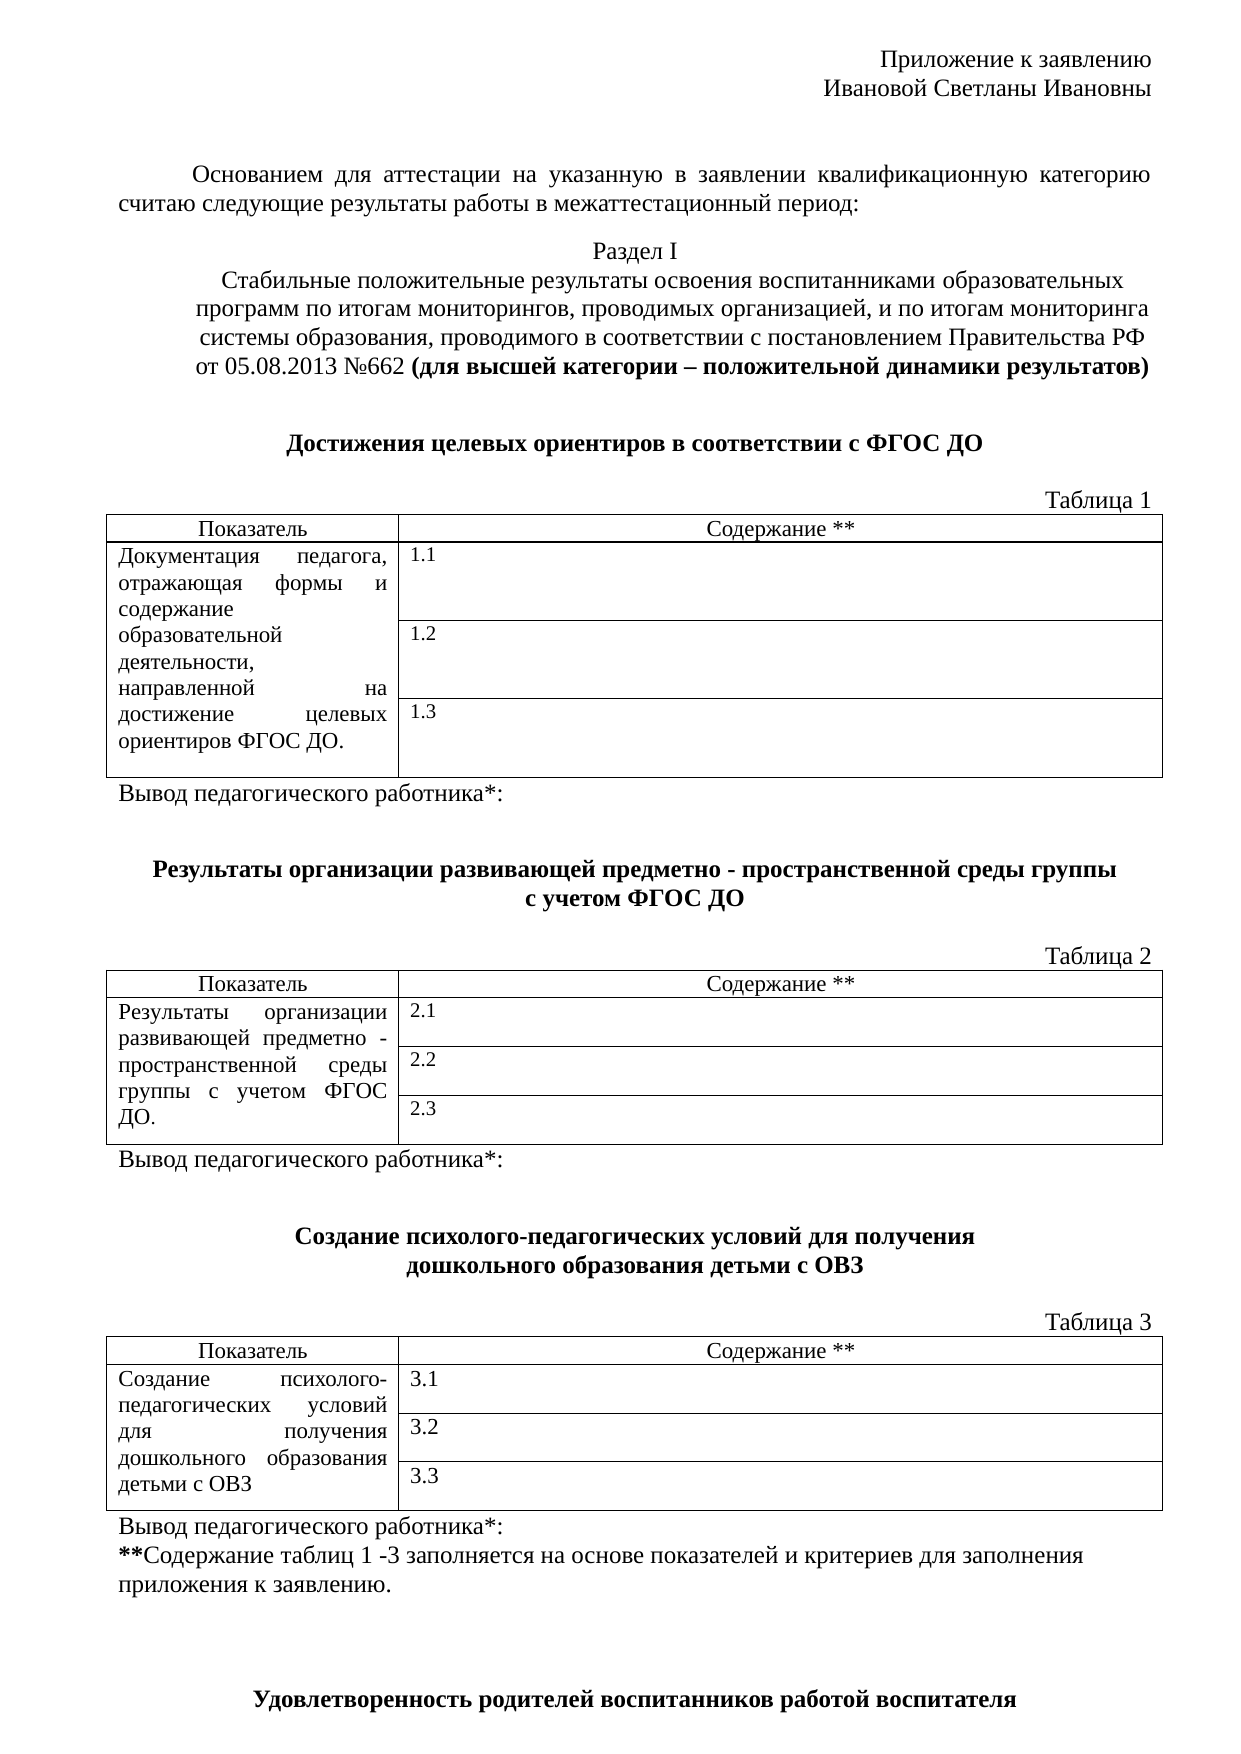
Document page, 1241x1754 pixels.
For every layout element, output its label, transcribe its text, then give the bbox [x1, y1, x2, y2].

table_cell 3.3 [399, 1462, 1162, 1510]
text Вывод педагогического работника*: [118, 778, 1152, 807]
text дошкольного образования детьми с ОВЗ [118, 1250, 1152, 1279]
table_header Содержание ** [399, 971, 1162, 997]
table_cell 2.2 [399, 1047, 1162, 1094]
text Удовлетворенность родителей воспитанников работой воспитателя [118, 1684, 1152, 1712]
table_cell Документация педагога, отражающая формы и содержание образовательной деятельности, направленной на достижение целевых ориентиров ФГОС ДО. [107, 543, 398, 777]
text Ивановой Светланы Ивановны [118, 73, 1152, 102]
text Вывод педагогического работника*: [118, 1511, 1152, 1540]
table_header Показатель [107, 1337, 398, 1363]
text Таблица 2 [118, 941, 1152, 969]
table_header Показатель [107, 515, 398, 541]
table_cell 1.1 [399, 543, 1162, 620]
text Вывод педагогического работника*: [118, 1145, 1152, 1173]
table_cell 1.3 [399, 699, 1162, 777]
text Таблица 1 [118, 485, 1152, 514]
table_cell 3.2 [399, 1414, 1162, 1461]
table_header Содержание ** [399, 515, 1162, 541]
text Основанием для аттестации на указанную в заявлении квалификационную категорию считаю следующие результаты работы в межаттестационный период: [118, 159, 1152, 217]
table_cell Cоздание психолого-педагогических условий для получения дошкольного образования детьми с ОВЗ [107, 1365, 398, 1510]
list Стабильные положительные результаты освоения воспитанниками образовательных программ по итогам мониторингов, проводимых организацией, и по итогам мониторинга системы образования, проводимого в соответствии с постановлением Правительства РФ от 05.08.2013 №662 (для высшей категории – положительной динамики результатов) [193, 265, 1152, 380]
table_header Содержание ** [399, 1337, 1162, 1363]
text Достижения целевых ориентиров в соответствии с ФГОС ДО [118, 428, 1152, 456]
text Раздел I [118, 236, 1152, 265]
table_cell Результаты организации развивающей предметно - пространственной среды группы с учетом ФГОС ДО. [107, 998, 398, 1143]
text Результаты организации развивающей предметно - пространственной среды группы с учетом ФГОС ДО [118, 854, 1152, 912]
table_cell 2.1 [399, 998, 1162, 1046]
table_cell 2.3 [399, 1096, 1162, 1143]
text Приложение к заявлению [118, 44, 1152, 73]
table_cell 1.2 [399, 621, 1162, 698]
table_cell 3.1 [399, 1365, 1162, 1412]
text Таблица 3 [118, 1307, 1152, 1336]
text Cоздание психолого-педагогических условий для получения [118, 1221, 1152, 1250]
table_header Показатель [107, 971, 398, 997]
text **Содержание таблиц 1 -3 заполняется на основе показателей и критериев для заполнения приложения к заявлению. [118, 1540, 1152, 1597]
